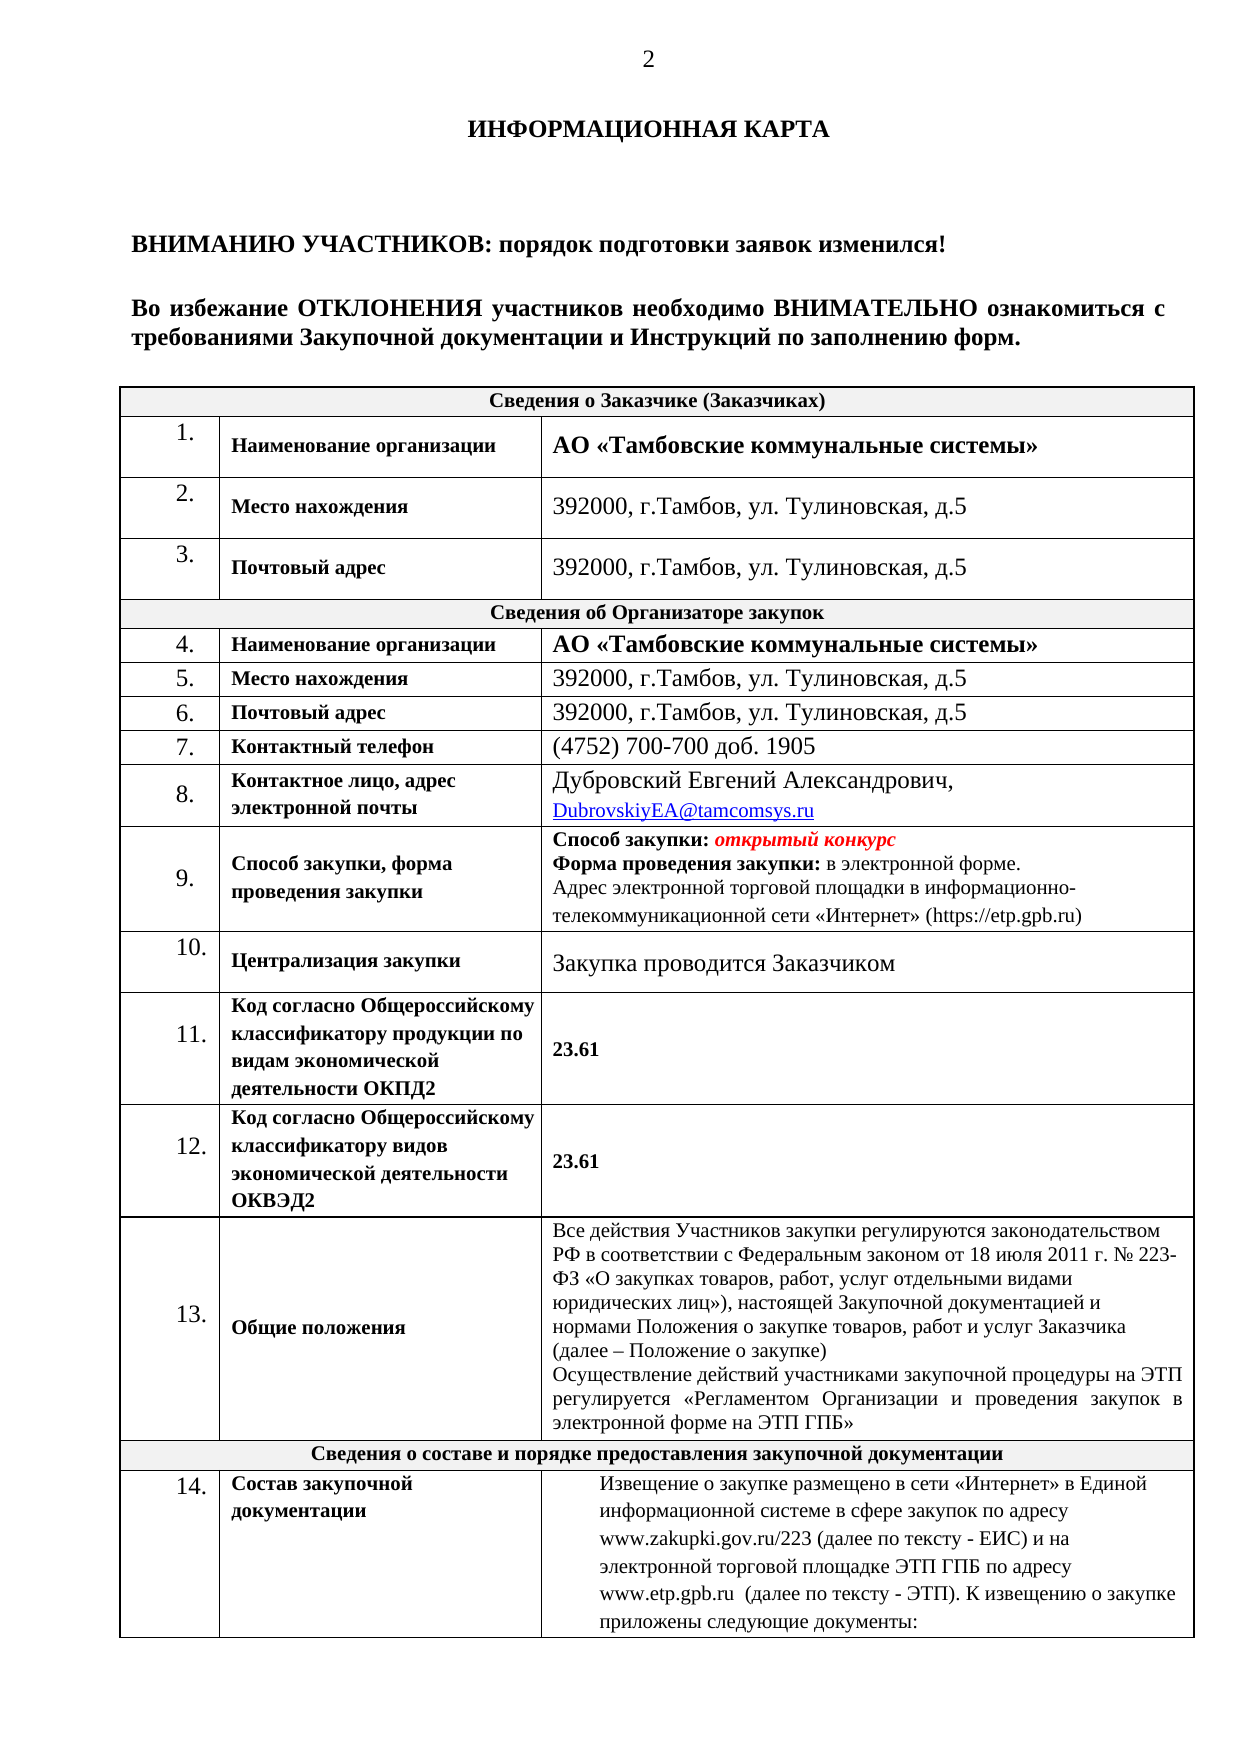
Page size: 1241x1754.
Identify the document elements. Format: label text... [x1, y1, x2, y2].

table_cell 23.61 [542, 1105, 1193, 1216]
table_cell Сведения об Организаторе закупок [121, 600, 1193, 628]
table_cell Централизация закупки [220, 932, 541, 992]
table_cell Все действия Участников закупки регулируются законодательством РФ в соответствии с Федеральным законом от 18 июля 2011 г. № 223-ФЗ «О закупках товаров, работ, услуг отдельными видами юридических лиц»), настоящей Закупочной документацией и нормами Положения о закупке товаров, работ и услуг Заказчика (далее – Положение о закупке) Осуществление действий участниками закупочной процедуры на ЭТП регулируется «Регламентом Организации и проведения закупок в электронной форме на ЭТП ГПБ» [542, 1218, 1193, 1440]
table_cell 23.61 [542, 993, 1193, 1104]
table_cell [542, 1471, 1193, 1637]
table_cell Способ закупки, форма проведения закупки [220, 827, 541, 931]
table_cell [121, 697, 219, 730]
table_cell Общие положения [220, 1218, 541, 1440]
table_cell АО «Тамбовские коммунальные системы» [542, 417, 1193, 477]
table_cell Код согласно Общероссийскому классификатору продукции по видам экономической деятельности ОКПД2 [220, 993, 541, 1104]
text Во избежание ОТКЛОНЕНИЯ участников необходимо ВНИМАТЕЛЬНО ознакомиться с требованиями Закупочной документации и Инструкций по заполнению форм. [131, 293, 1166, 351]
table_cell [121, 539, 219, 599]
table_cell [121, 932, 219, 992]
table_cell [121, 663, 219, 696]
table_cell Место нахождения [220, 478, 541, 538]
table_cell [121, 1471, 219, 1637]
table_cell 392000, г.Тамбов, ул. Тулиновская, д.5 [542, 697, 1193, 730]
table_cell Почтовый адрес [220, 697, 541, 730]
table_cell Место нахождения [220, 663, 541, 696]
table_cell [121, 993, 219, 1104]
table_cell [121, 1218, 219, 1440]
table_cell Сведения о составе и порядке предоставления закупочной документации [121, 1441, 1193, 1470]
table_cell Код согласно Общероссийскому классификатору видов экономической деятельности ОКВЭД2 [220, 1105, 541, 1216]
table_cell [121, 417, 219, 477]
table_cell Почтовый адрес [220, 539, 541, 599]
table_cell [121, 629, 219, 662]
table_cell Закупка проводится Заказчиком [542, 932, 1193, 992]
table_cell Наименование организации [220, 629, 541, 662]
table_cell Контактное лицо, адрес электронной почты [220, 765, 541, 826]
table_cell [121, 478, 219, 538]
table_cell 392000, г.Тамбов, ул. Тулиновская, д.5 [542, 663, 1193, 696]
table_cell Наименование организации [220, 417, 541, 477]
table_cell Способ закупки: открытый конкурс Форма проведения закупки: в электронной форме. Адрес электронной торговой площадки в информационно-телекоммуникационной сети «Интернет» (https://etp.gpb.ru) [542, 827, 1193, 931]
table_header Сведения о Заказчике (Заказчиках) [121, 388, 1193, 416]
table_cell [121, 765, 219, 826]
table_cell Контактный телефон [220, 731, 541, 764]
table_cell [121, 827, 219, 931]
table_cell 392000, г.Тамбов, ул. Тулиновская, д.5 [542, 478, 1193, 538]
table_cell [121, 1105, 219, 1216]
table_cell [121, 731, 219, 764]
text ИНФОРМАЦИОННАЯ КАРТА [131, 114, 1166, 143]
table_cell (4752) 700-700 доб. 1905 [542, 731, 1193, 764]
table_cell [220, 1471, 541, 1637]
table_cell Дубровский Евгений Александрович, DubrovskiyEA@tamcomsys.ru [542, 765, 1193, 826]
text ВНИМАНИЮ УЧАСТНИКОВ: порядок подготовки заявок изменился! [131, 229, 1166, 258]
table_cell 392000, г.Тамбов, ул. Тулиновская, д.5 [542, 539, 1193, 599]
table_cell АО «Тамбовские коммунальные системы» [542, 629, 1193, 662]
